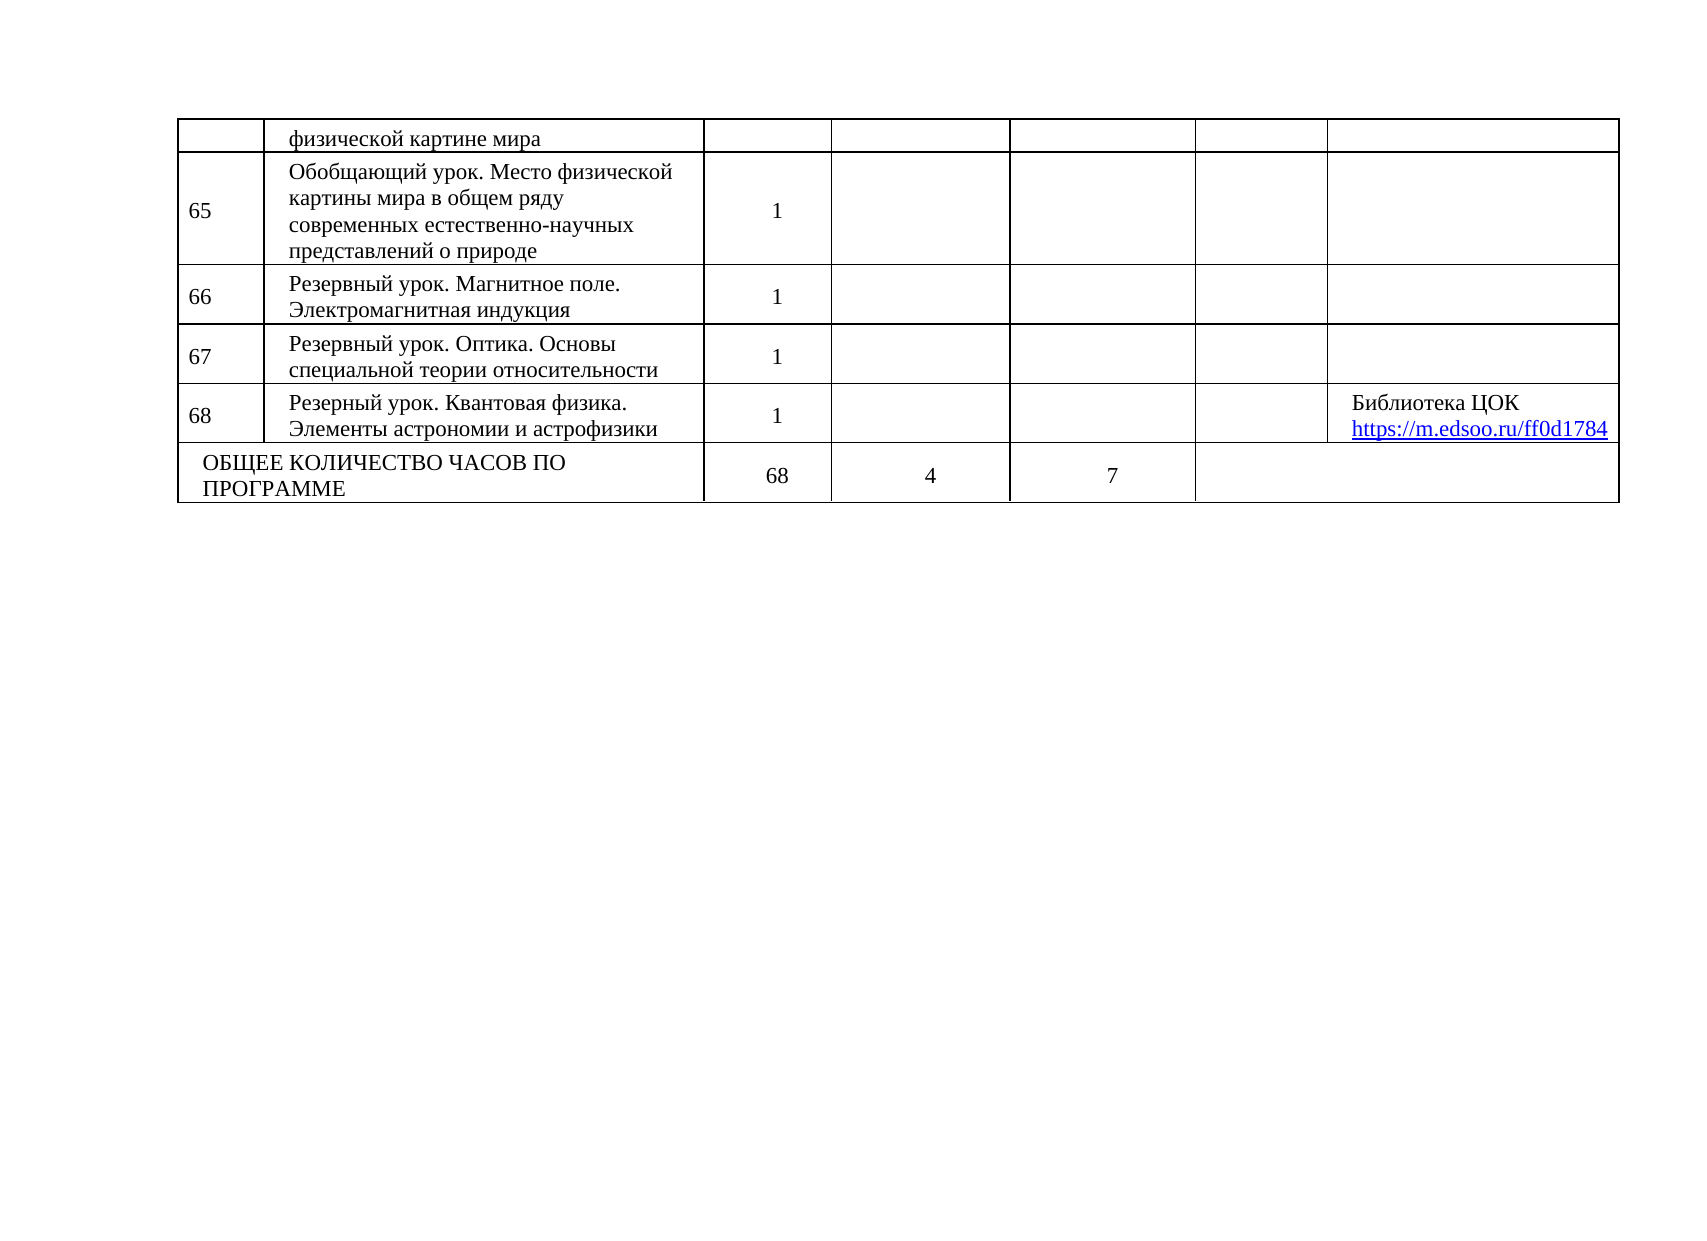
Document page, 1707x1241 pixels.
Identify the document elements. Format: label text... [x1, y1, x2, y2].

table_cell 1 [705, 325, 831, 382]
table_cell [1011, 153, 1195, 263]
table_cell 4 [832, 443, 1009, 501]
table_cell [1328, 120, 1618, 151]
table_cell 67 [179, 325, 263, 382]
table_cell 68 [705, 443, 831, 501]
table_cell [1011, 384, 1195, 442]
table_cell [1328, 153, 1618, 263]
table_cell [1011, 120, 1195, 151]
table_cell [1328, 265, 1618, 323]
table_cell [1196, 153, 1327, 263]
table_cell 1 [705, 384, 831, 442]
table_cell 65 [179, 153, 263, 263]
table_cell 1 [705, 265, 831, 323]
table_cell [832, 384, 1009, 442]
table_cell [832, 120, 1009, 151]
table_cell [1196, 443, 1618, 501]
table_cell [832, 325, 1009, 382]
table_cell 64 [179, 120, 263, 151]
table_cell [832, 265, 1009, 323]
table_cell Библиотека ЦОК https://m.edsoo.ru/ff0d1784 [1328, 384, 1618, 442]
table_cell [1011, 325, 1195, 382]
table_cell Обобщающий урок. Место физической картины мира в общем ряду современных естественно-научных представлений о природе [265, 153, 703, 263]
table_cell [1196, 384, 1327, 442]
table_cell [265, 120, 703, 151]
table_cell Резервный урок. Оптика. Основы специальной теории относительности [265, 325, 703, 382]
table_cell 1 [705, 153, 831, 263]
table_cell [1196, 120, 1327, 151]
table_cell [1328, 325, 1618, 382]
table_cell 1 [705, 120, 831, 151]
table_cell 68 [179, 384, 263, 442]
table_cell [1011, 265, 1195, 323]
table_cell [1196, 325, 1327, 382]
table_cell [832, 153, 1009, 263]
table_cell 7 [1011, 443, 1195, 501]
table_cell [1196, 265, 1327, 323]
table_cell ОБЩЕЕ КОЛИЧЕСТВО ЧАСОВ ПО ПРОГРАММЕ [179, 443, 703, 501]
table_cell Резерный урок. Квантовая физика. Элементы астрономии и астрофизики [265, 384, 703, 442]
table_cell Резервный урок. Магнитное поле. Электромагнитная индукция [265, 265, 703, 323]
table_cell 66 [179, 265, 263, 323]
